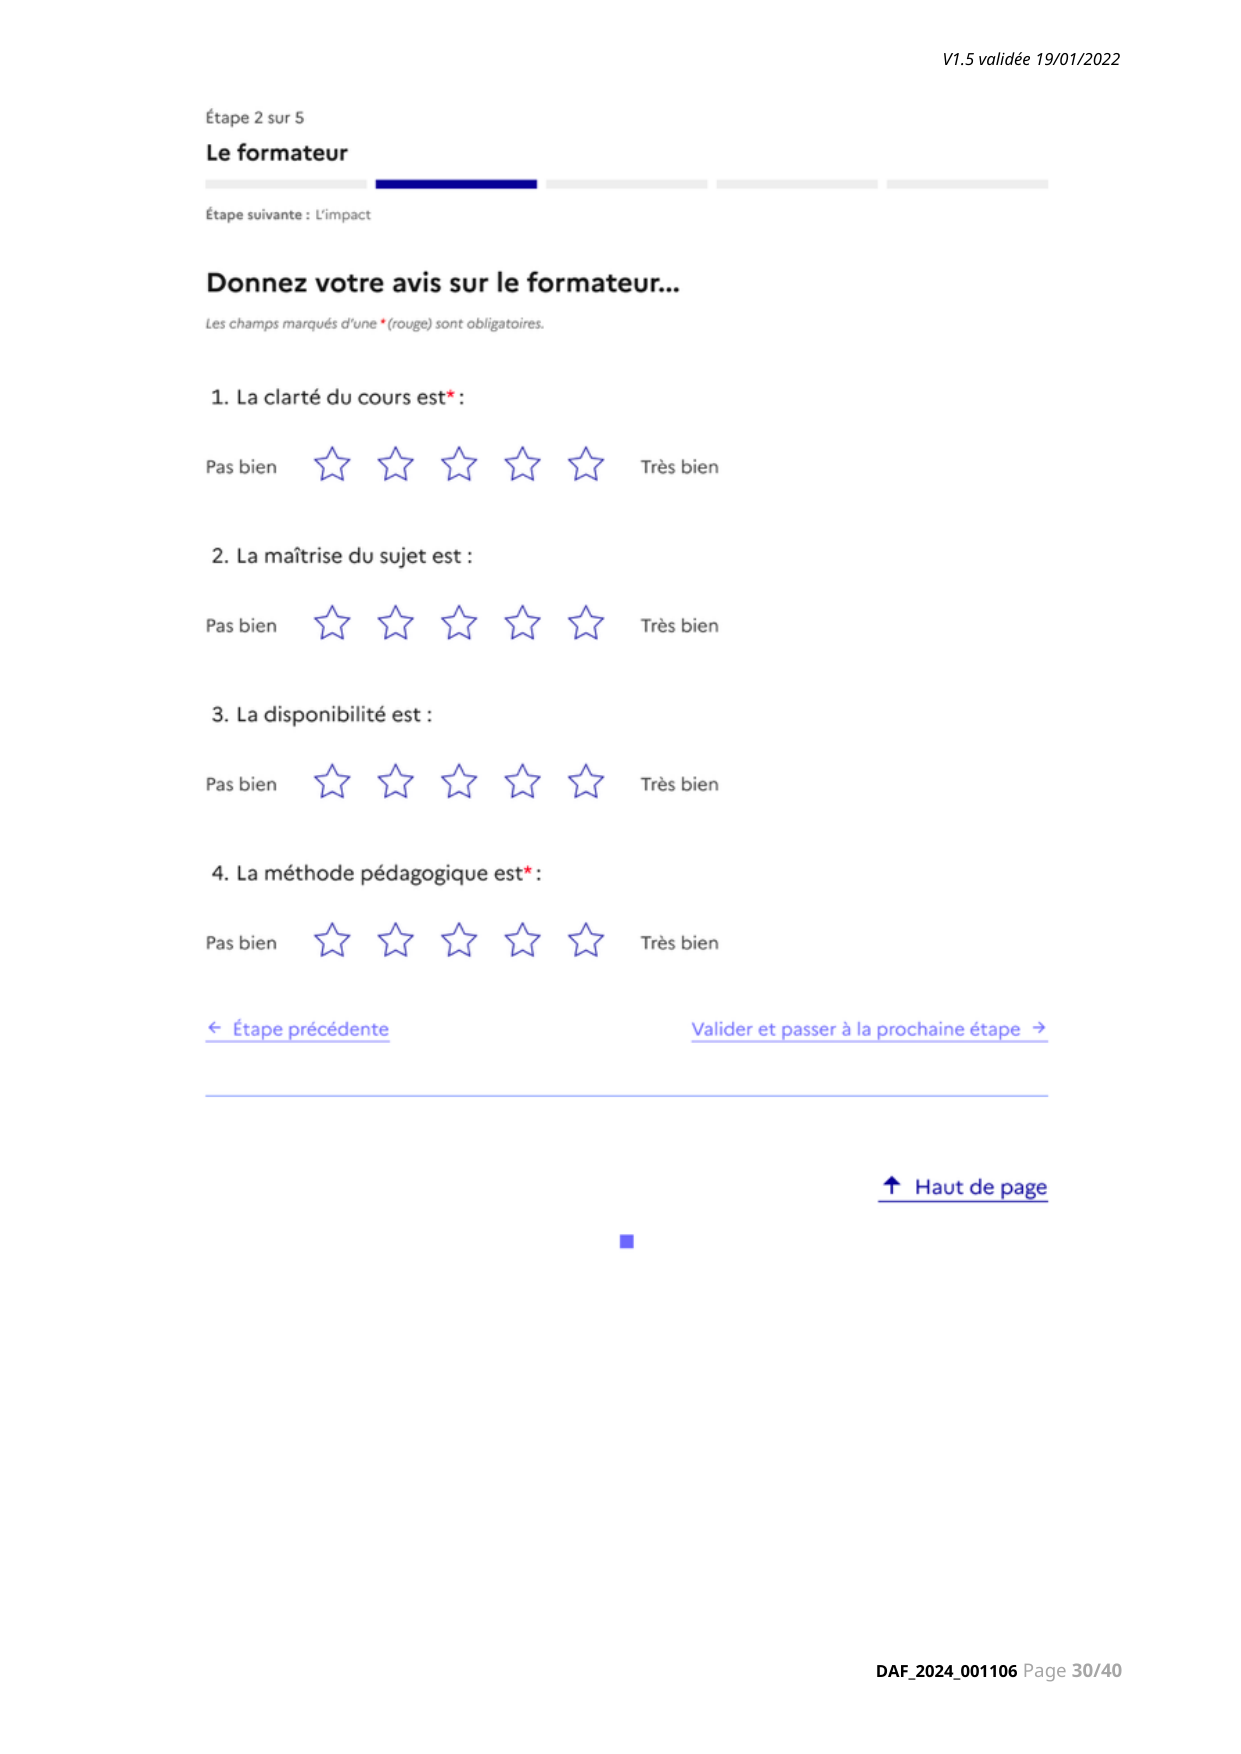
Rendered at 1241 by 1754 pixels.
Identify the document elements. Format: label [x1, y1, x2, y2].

picture [137, 92, 1108, 1272]
